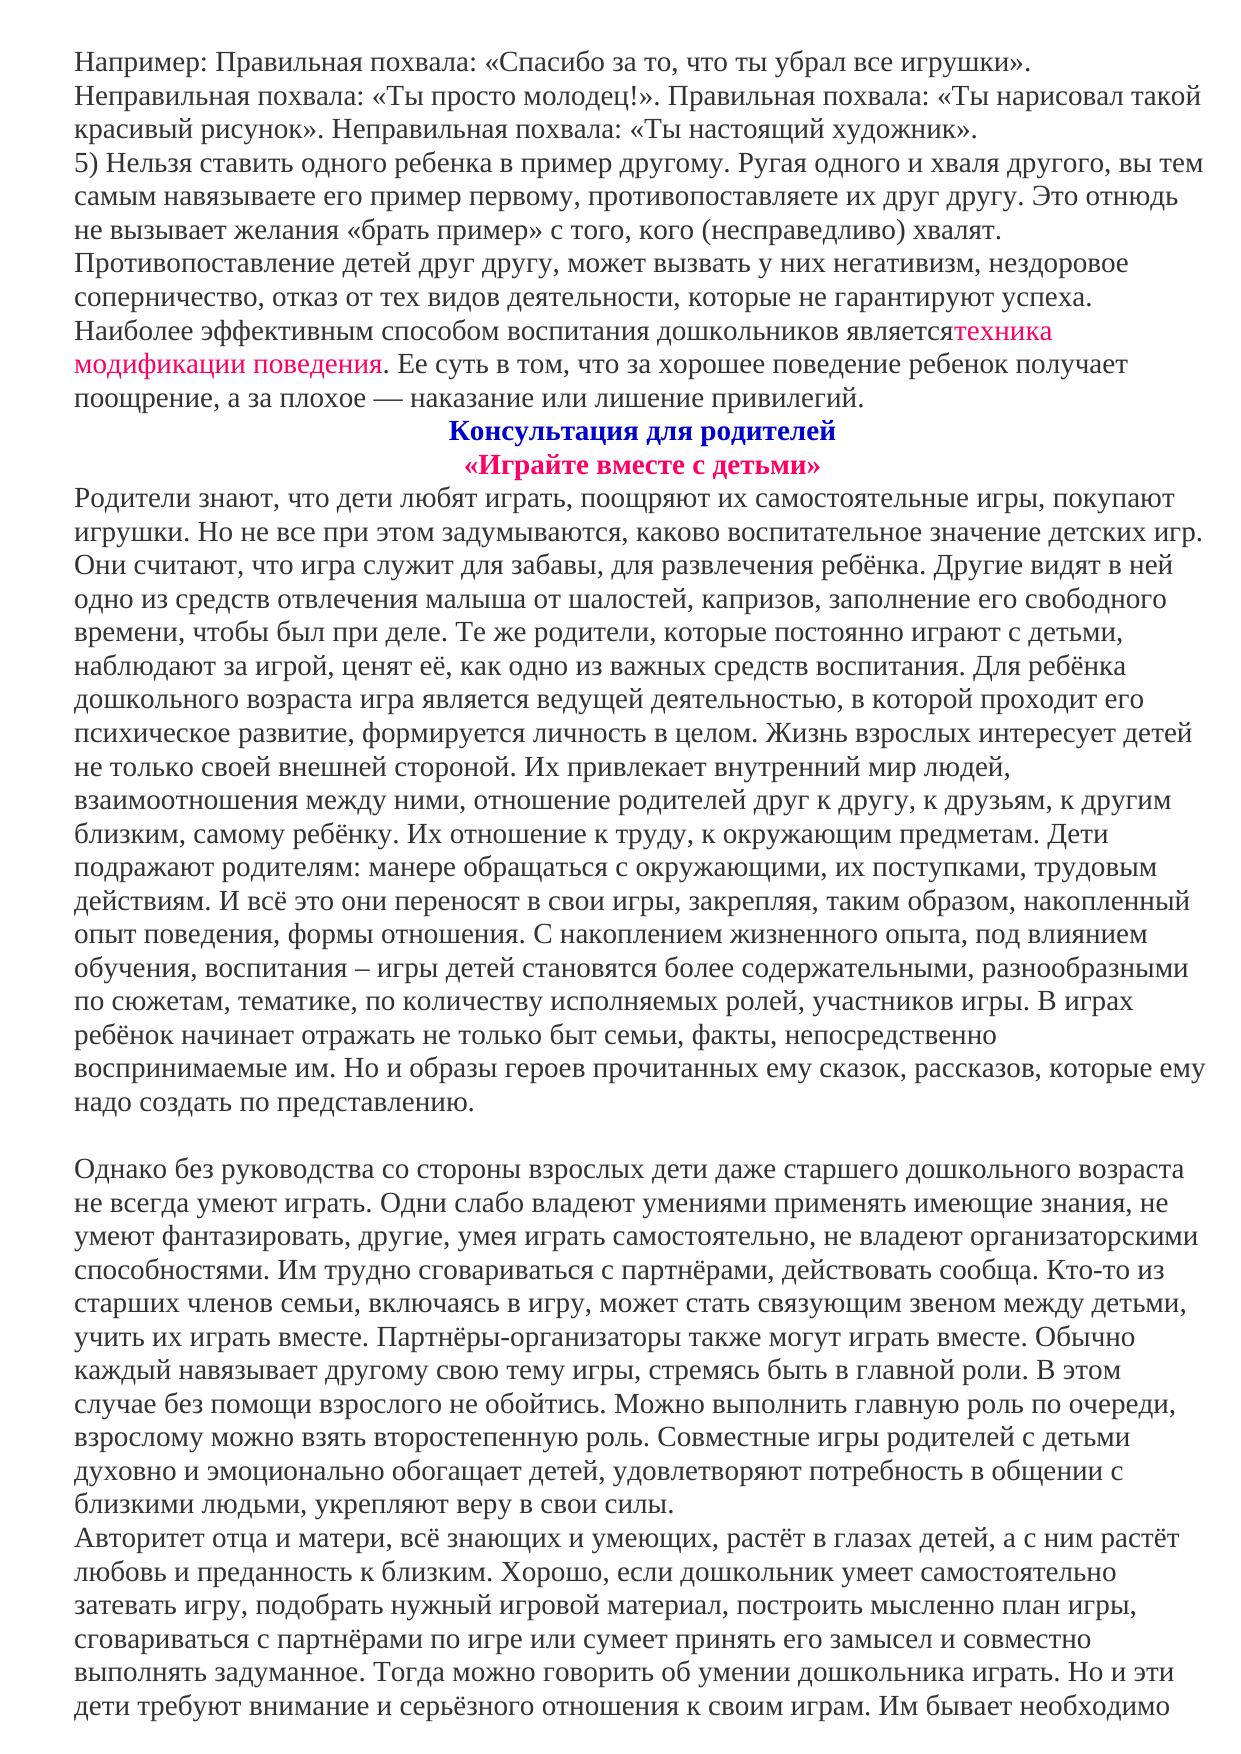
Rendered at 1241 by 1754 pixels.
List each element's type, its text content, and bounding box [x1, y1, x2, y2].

text Например: Правильная похвала: «Спасибо за то, что ты убрал все игрушки». Неправильная похвала: «Ты просто молодец!». Правильная похвала: «Ты нарисовал такой красивый рисунок». Неправильная похвала: «Ты настоящий художник». [74, 44, 1211, 145]
text Консультация для родителей [74, 413, 1211, 447]
text «Играйте вместе с детьми» [74, 447, 1211, 480]
text Наиболее эффективным способом воспитания дошкольников являетсятехника модификации поведения. Ее суть в том, что за хорошее поведение ребенок получает поощрение, а за плохое — наказание или лишение привилегий. [74, 313, 1211, 413]
text Родители знают, что дети любят играть, поощряют их самостоятельные игры, покупают игрушки. Но не все при этом задумываются, каково воспитательное значение детских игр. Они считают, что игра служит для забавы, для развлечения ребёнка. Другие видят в ней одно из средств отвлечения малыша от шалостей, капризов, заполнение его свободного времени, чтобы был при деле. Те же родители, которые постоянно играют с детьми, наблюдают за игрой, ценят её, как одно из важных средств воспитания. Для ребёнка дошкольного возраста игра является ведущей деятельностью, в которой проходит его психическое развитие, формируется личность в целом. Жизнь взрослых интересует детей не только своей внешней стороной. Их привлекает внутренний мир людей, взаимоотношения между ними, отношение родителей друг к другу, к друзьям, к другим близким, самому ребёнку. Их отношение к труду, к окружающим предметам. Дети подражают родителям: манере обращаться с окружающими, их поступками, трудовым действиям. И всё это они переносят в свои игры, закрепляя, таким образом, накопленный опыт поведения, формы отношения. С накоплением жизненного опыта, под влиянием обучения, воспитания – игры детей становятся более содержательными, разнообразными по сюжетам, тематике, по количеству исполняемых ролей, участников игры. В играх ребёнок начинает отражать не только быт семьи, факты, непосредственно воспринимаемые им. Но и образы героев прочитанных ему сказок, рассказов, которые ему надо создать по представлению. [74, 480, 1211, 1118]
text 5) Нельзя ставить одного ребенка в пример другому. Ругая одного и хваля другого, вы тем самым навязываете его пример первому, противопоставляете их друг другу. Это отнюдь не вызывает желания «брать пример» с того, кого (несправедливо) хвалят. Противопоставление детей друг другу, может вызвать у них негативизм, нездоровое соперничество, отказ от тех видов деятельности, которые не гарантируют успеха. [74, 145, 1211, 313]
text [74, 1118, 1211, 1721]
